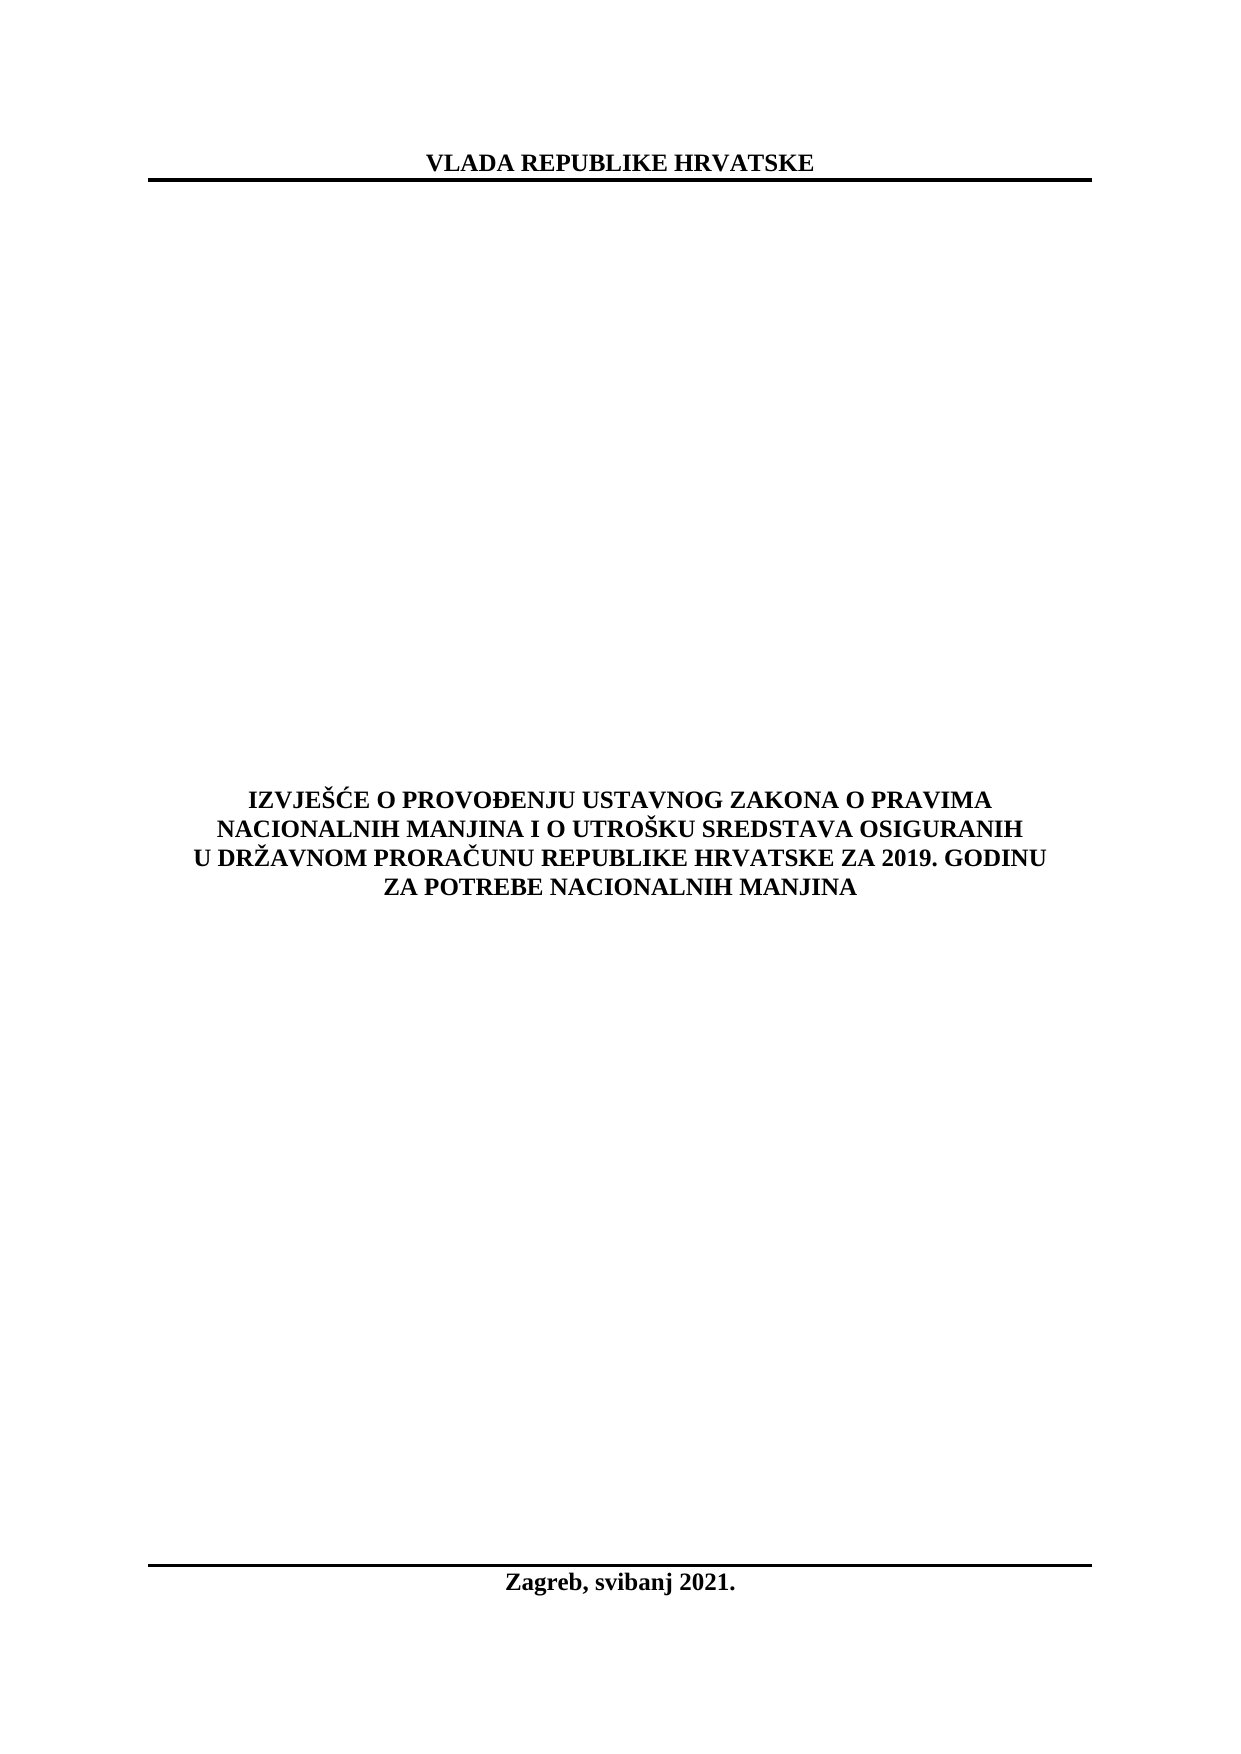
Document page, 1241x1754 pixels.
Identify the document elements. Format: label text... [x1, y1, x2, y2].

text IZVJEŠĆE O PROVOĐENJU USTAVNOG ZAKONA O PRAVIMA [148, 785, 1092, 814]
text U DRŽAVNOM PRORAČUNU REPUBLIKE HRVATSKE ZA 2019. GODINU [148, 843, 1092, 872]
text ZA POTREBE NACIONALNIH MANJINA [148, 872, 1092, 900]
text VLADA REPUBLIKE HRVATSKE [148, 148, 1092, 178]
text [148, 1567, 1092, 1596]
text NACIONALNIH MANJINA I O UTROŠKU SREDSTAVA OSIGURANIH [148, 814, 1092, 843]
